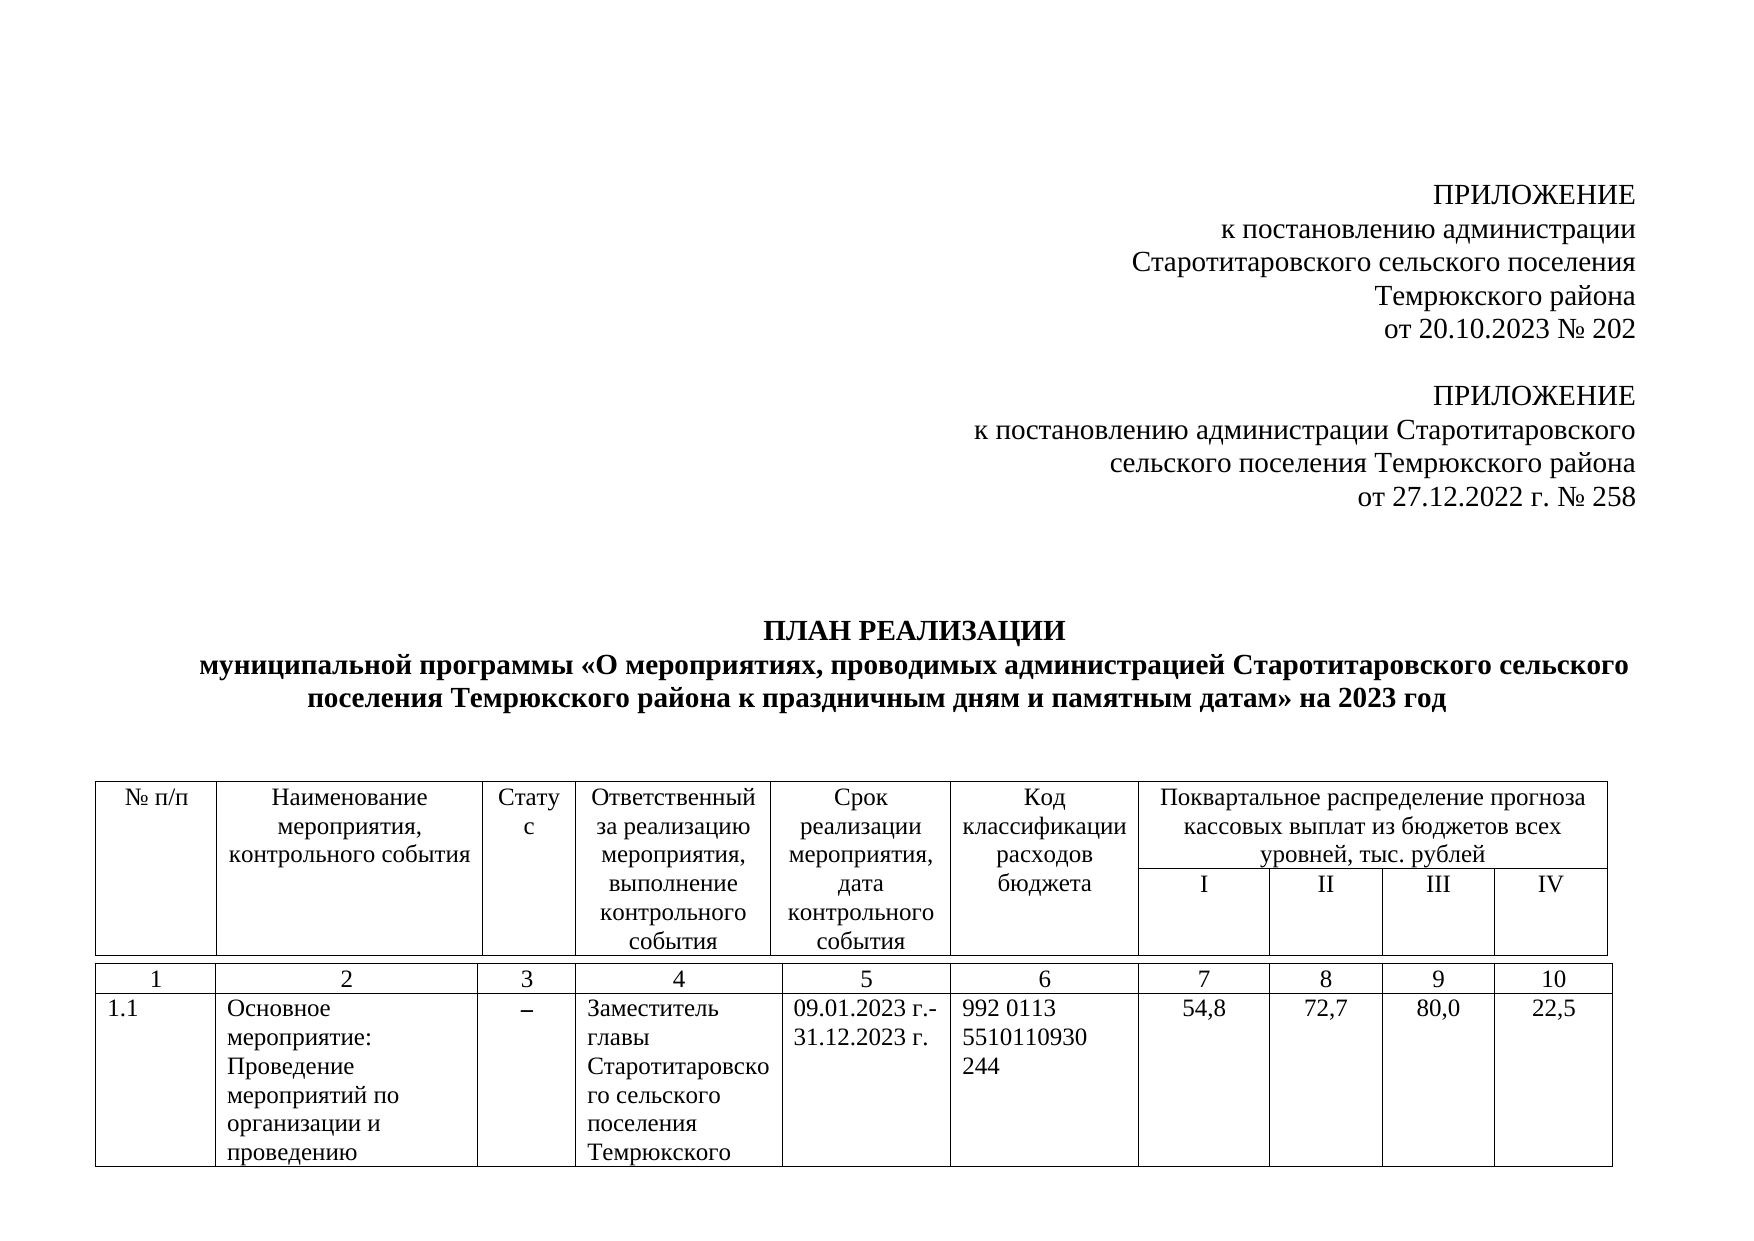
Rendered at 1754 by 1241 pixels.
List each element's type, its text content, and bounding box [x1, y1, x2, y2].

table_cell 54,8 [1139, 994, 1269, 1166]
text от 20.10.2023 № 202 [118, 311, 1636, 345]
table_cell IV [1495, 869, 1607, 954]
text к постановлению администрации Старотитаровского [118, 412, 1636, 446]
table_cell 22,5 [1495, 994, 1612, 1166]
text от 27.12.2022 г. № 258 [118, 479, 1636, 513]
text ПРИЛОЖЕНИЕ [118, 378, 1636, 412]
table_header 8 [1270, 964, 1382, 992]
table_cell 80,0 [1383, 994, 1494, 1166]
table_header Срок реализации мероприятия, дата контрольного события [771, 782, 950, 954]
table_header 1 [96, 964, 215, 992]
table_header Поквартальное распределение прогноза кассовых выплат из бюджетов всех уровней, тыс. рублей [1139, 782, 1607, 868]
table_header 5 [783, 964, 950, 992]
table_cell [216, 994, 477, 1166]
table_header Статус [483, 782, 575, 954]
table_cell 1.1 [96, 994, 215, 1166]
table_header 3 [478, 964, 575, 992]
text Старотитаровского сельского поселения [118, 244, 1636, 278]
table_header Ответственный за реализацию мероприятия, выполнение контрольного события [576, 782, 770, 954]
table_cell I [1139, 869, 1269, 954]
text муниципальной программы «О мероприятиях, проводимых администрацией Старотитаровского сельского поселения Темрюкского района к праздничным дням и памятным датам» на 2023 год [118, 647, 1636, 714]
table_cell 72,7 [1270, 994, 1382, 1166]
table_header 6 [951, 964, 1138, 992]
table_header № п/п [96, 782, 216, 954]
table_header 7 [1139, 964, 1269, 992]
text Темрюкского района [118, 278, 1636, 311]
text ПЛАН РЕАЛИЗАЦИИ [118, 613, 1636, 647]
table_header Наименование мероприятия, контрольного события [217, 782, 482, 954]
table_header 9 [1383, 964, 1494, 992]
text сельского поселения Темрюкского района [118, 446, 1636, 479]
table_cell 09.01.2023 г.- 31.12.2023 г. [783, 994, 950, 1166]
text ПРИЛОЖЕНИЕ [118, 177, 1636, 211]
text к постановлению администрации [118, 211, 1636, 244]
table_header Код классификации расходов бюджета [951, 782, 1138, 954]
table_cell II [1270, 869, 1382, 954]
table_cell ‒ [478, 994, 575, 1166]
table_header 10 [1495, 964, 1612, 992]
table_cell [576, 994, 782, 1166]
table_header 4 [576, 964, 782, 992]
table_cell III [1383, 869, 1494, 954]
table_header 2 [216, 964, 477, 992]
table_cell 992 0113 5510110930 244 [951, 994, 1138, 1166]
